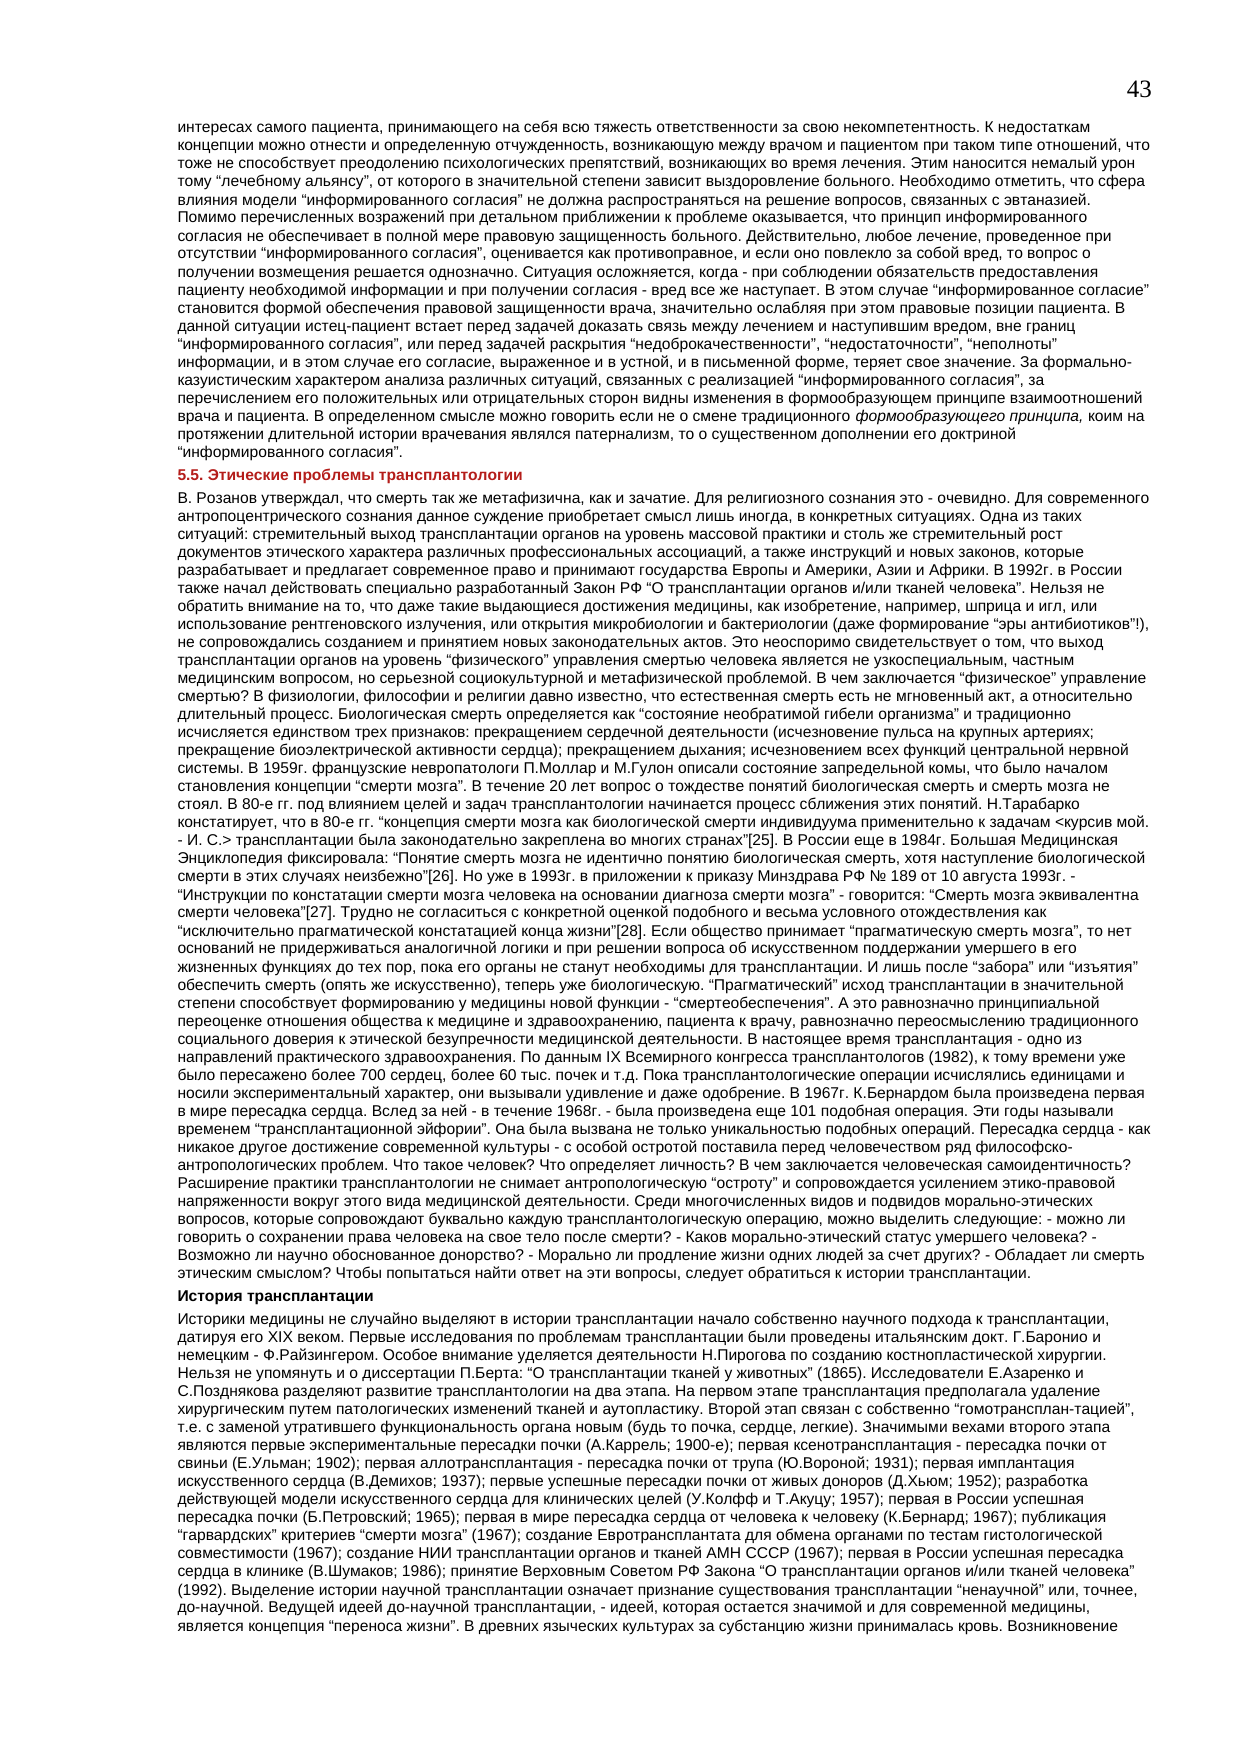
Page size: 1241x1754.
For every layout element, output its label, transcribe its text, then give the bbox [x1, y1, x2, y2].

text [177, 118, 1152, 461]
text История трансплантации [177, 1287, 1152, 1305]
text В. Розанов утверждал, что смерть так же метафизична, как и зачатие. Для религиозного сознания это - очевидно. Для современного антропоцентрического сознания данное суждение приобретает смысл лишь иногда, в конкретных ситуациях. Одна из таких ситуаций: стремительный выход трансплантации органов на уровень массовой практики и столь же стремительный рост документов этического характера различных профессиональных ассоциаций, а также инструкций и новых законов, которые разрабатывает и предлагает современное право и принимают государства Европы и Америки, Азии и Африки. В 1992г. в России также начал действовать специально разработанный Закон РФ “О трансплантации органов и/или тканей человека”. Нельзя не обратить внимание на то, что даже такие выдающиеся достижения медицины, как изобретение, например, шприца и игл, или использование рентгеновского излучения, или открытия микробиологии и бактериологии (даже формирование “эры антибиотиков”!), не сопровождались созданием и принятием новых законодательных актов. Это неоспоримо свидетельствует о том, что выход трансплантации органов на уровень “физического” управления смертью человека является не узкоспециальным, частным медицинским вопросом, но серьезной социокультурной и метафизической проблемой. В чем заключается “физическое” управление смертью? В физиологии, философии и религии давно известно, что естественная смерть есть не мгновенный акт, а относительно длительный процесс. Биологическая смерть определяется как “состояние необратимой гибели организма” и традиционно исчисляется единством трех признаков: прекращением сердечной деятельности (исчезновение пульса на крупных артериях; прекращение биоэлектрической активности сердца); прекращением дыхания; исчезновением всех функций центральной нервной системы. В 1959г. французские невропатологи П.Моллар и М.Гулон описали состояние запредельной комы, что было началом становления концепции “смерти мозга”. В течение 20 лет вопрос о тождестве понятий биологическая смерть и смерть мозга не стоял. В 80-е гг. под влиянием целей и задач трансплантологии начинается процесс сближения этих понятий. Н.Тарабарко констатирует, что в 80-е гг. “концепция смерти мозга как биологической смерти индивидуума применительно к задачам <курсив мой. - И. С.> трансплантации была законодательно закреплена во многих странах”[25]. В России еще в 1984г. Большая Медицинская Энциклопедия фиксировала: “Понятие смерть мозга не идентично понятию биологическая смерть, хотя наступление биологической смерти в этих случаях неизбежно”[26]. Но уже в 1993г. в приложении к приказу Минздрава РФ № 189 от 10 августа 1993г. - “Инструкции по констатации смерти мозга человека на основании диагноза смерти мозга” - говорится: “Смерть мозга эквивалентна смерти человека”[27]. Трудно не согласиться с конкретной оценкой подобного и весьма условного отождествления как “исключительно прагматической констатацией конца жизни”[28]. Если общество принимает “прагматическую смерть мозга”, то нет оснований не придерживаться аналогичной логики и при решении вопроса об искусственном поддержании умершего в его жизненных функциях до тех пор, пока его органы не станут необходимы для трансплантации. И лишь после “забора” или “изъятия” обеспечить смерть (опять же искусственно), теперь уже биологическую. “Прагматический” исход трансплантации в значительной степени способствует формированию у медицины новой функции - “смертеобеспечения”. А это равнозначно принципиальной переоценке отношения общества к медицине и здравоохранению, пациента к врачу, равнозначно переосмыслению традиционного социального доверия к этической безупречности медицинской деятельности. В настоящее время трансплантация - одно из направлений практического здравоохранения. По данным IX Всемирного конгресса трансплантологов (1982), к тому времени уже было пересажено более 700 сердец, более 60 тыс. почек и т.д. Пока трансплантологические операции исчислялись единицами и носили экспериментальный характер, они вызывали удивление и даже одобрение. В 1967г. К.Бернардом была произведена первая в мире пересадка сердца. Вслед за ней - в течение 1968г. - была произведена еще 101 подобная операция. Эти годы называли временем “трансплантационной эйфории”. Она была вызвана не только уникальностью подобных операций. Пересадка сердца - как никакое другое достижение современной культуры - с особой остротой поставила перед человечеством ряд философско-антропологических проблем. Что такое человек? Что определяет личность? В чем заключается человеческая самоидентичность? Расширение практики трансплантологии не снимает антропологическую “остроту” и сопровождается усилением этико-правовой напряженности вокруг этого вида медицинской деятельности. Среди многочисленных видов и подвидов морально-этических вопросов, которые сопровождают буквально каждую трансплантологическую операцию, можно выделить следующие: - можно ли говорить о сохранении права человека на свое тело после смерти? - Каков морально-этический статус умершего человека? - Возможно ли научно обоснованное донорство? - Морально ли продление жизни одних людей за счет других? - Обладает ли смерть этическим смыслом? Чтобы попытаться найти ответ на эти вопросы, следует обратиться к истории трансплантации. [177, 489, 1152, 1282]
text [177, 1310, 1152, 1634]
text 5.5. Этические проблемы трансплантологии [177, 466, 1152, 484]
